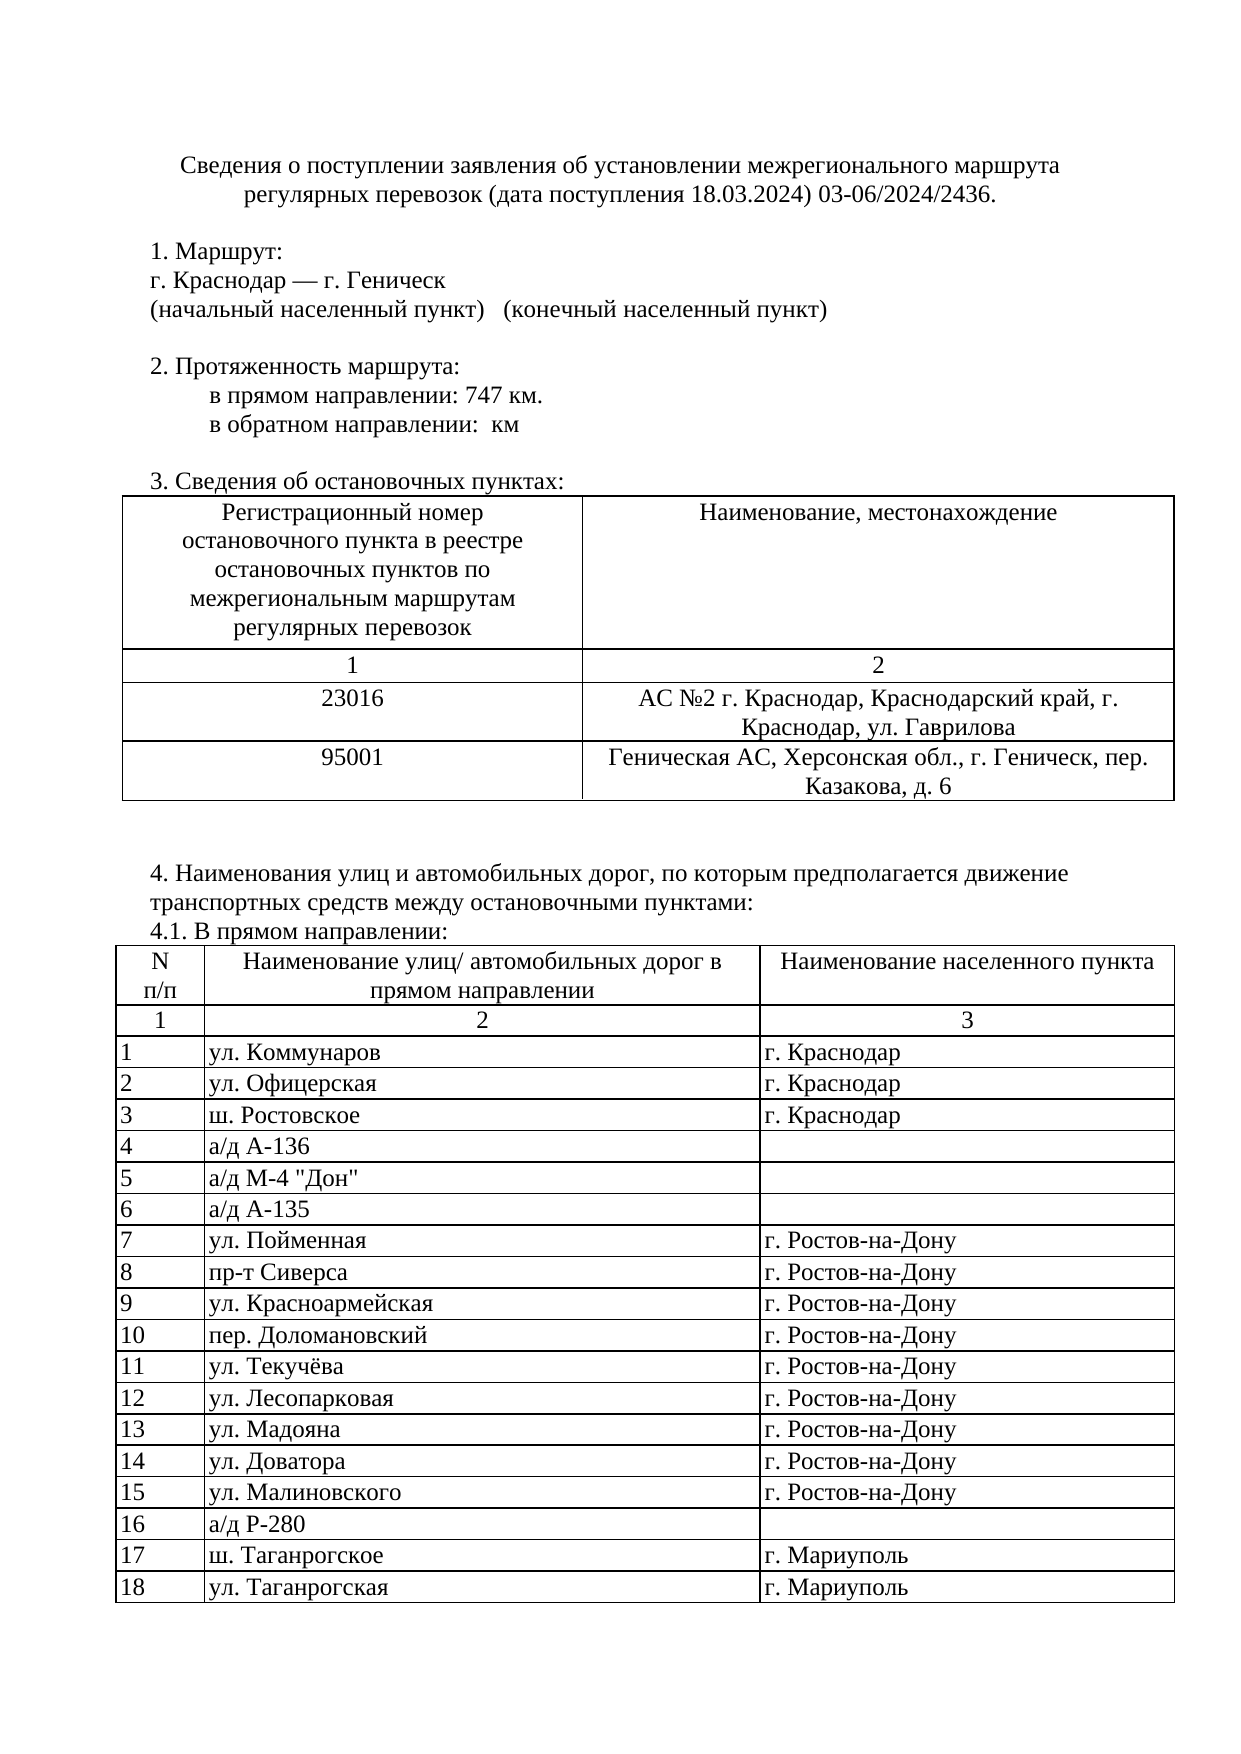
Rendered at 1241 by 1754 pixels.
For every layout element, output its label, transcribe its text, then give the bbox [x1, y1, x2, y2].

text 4.1. В прямом направлении: [150, 916, 1090, 945]
table_cell 17 [117, 1540, 204, 1570]
table_cell а/д Р-280 [205, 1509, 759, 1539]
table_cell ул. Лесопарковая [205, 1383, 759, 1413]
table_cell 16 [117, 1509, 204, 1539]
table_cell 9 [117, 1289, 204, 1318]
table_cell ул. Пойменная [205, 1226, 759, 1256]
table_cell ул. Текучёва [205, 1352, 759, 1381]
table_cell г. Мариуполь [761, 1572, 1174, 1602]
table_cell [761, 1163, 1174, 1193]
table_cell г. Краснодар [761, 1100, 1174, 1130]
table_cell ш. Ростовское [205, 1100, 759, 1130]
table_cell 1 [117, 1006, 204, 1035]
table_cell 4 [117, 1131, 204, 1161]
table_cell 2 [117, 1068, 204, 1098]
table_cell ул. Малиновского [205, 1477, 759, 1507]
table_cell а/д М-4 "Дон" [205, 1163, 759, 1193]
table_header Наименование, местонахождение [583, 497, 1173, 648]
table_cell г. Ростов-на-Дону [761, 1226, 1174, 1256]
table_cell 2 [205, 1006, 759, 1035]
table_cell [761, 1131, 1174, 1161]
table_header N п/п [117, 946, 204, 1004]
table_cell 14 [117, 1446, 204, 1476]
text г. Краснодар — г. Геническ [150, 265, 1090, 294]
table_cell г. Ростов-на-Дону [761, 1446, 1174, 1476]
table_cell 5 [117, 1163, 204, 1193]
table_cell г. Ростов-на-Дону [761, 1477, 1174, 1507]
table_cell ул. Коммунаров [205, 1037, 759, 1067]
table_cell АС №2 г. Краснодар, Краснодарский край, г. Краснодар, ул. Гаврилова [583, 683, 1173, 740]
text 2. Протяженность маршрута: [150, 351, 1090, 380]
text Сведения о поступлении заявления об установлении межрегионального маршрута регулярных перевозок (дата поступления 18.03.2024) 03-06/2024/2436. [150, 150, 1090, 207]
table_cell пер. Доломановский [205, 1320, 759, 1350]
table_cell а/д А-136 [205, 1131, 759, 1161]
table_cell 8 [117, 1257, 204, 1287]
table_cell 12 [117, 1383, 204, 1413]
table_header Наименование улиц/ автомобильных дорог в прямом направлении [205, 946, 759, 1004]
table_cell 15 [117, 1477, 204, 1507]
table_cell г. Ростов-на-Дону [761, 1320, 1174, 1350]
table_header Наименование населенного пункта [761, 946, 1174, 1004]
table_cell 1 [123, 650, 582, 681]
table_cell 7 [117, 1226, 204, 1256]
text (начальный населенный пункт) (конечный населенный пункт) [150, 294, 1090, 322]
table_cell г. Ростов-на-Дону [761, 1415, 1174, 1444]
table_cell 95001 [123, 742, 582, 799]
table_cell а/д А-135 [205, 1194, 759, 1224]
table_cell г. Ростов-на-Дону [761, 1383, 1174, 1413]
table_cell 6 [117, 1194, 204, 1224]
text 3. Сведения об остановочных пунктах: [150, 466, 1090, 495]
table_cell ул. Мадояна [205, 1415, 759, 1444]
table_cell г. Ростов-на-Дону [761, 1352, 1174, 1381]
table_cell [761, 1194, 1174, 1224]
table_cell 18 [117, 1572, 204, 1602]
table_cell 1 [117, 1037, 204, 1067]
table_cell пр-т Сиверса [205, 1257, 759, 1287]
text в обратном направлении: км [150, 409, 1090, 437]
text 4. Наименования улиц и автомобильных дорог, по которым предполагается движение транспортных средств между остановочными пунктами: [150, 858, 1090, 916]
table_cell 11 [117, 1352, 204, 1381]
table_cell 23016 [123, 683, 582, 740]
table_cell г. Ростов-на-Дону [761, 1289, 1174, 1318]
table_cell ул. Красноармейская [205, 1289, 759, 1318]
table_cell ул. Доватора [205, 1446, 759, 1476]
table_cell [761, 1509, 1174, 1539]
table_cell г. Ростов-на-Дону [761, 1257, 1174, 1287]
table_cell 3 [761, 1006, 1174, 1035]
table_cell Геническая АС, Херсонская обл., г. Геническ, пер. Казакова, д. 6 [583, 742, 1173, 799]
table_cell 3 [117, 1100, 204, 1130]
table_cell ш. Таганрогское [205, 1540, 759, 1570]
table_cell г. Мариуполь [761, 1540, 1174, 1570]
table_cell ул. Таганрогская [205, 1572, 759, 1602]
table_cell 13 [117, 1415, 204, 1444]
text в прямом направлении: 747 км. [150, 380, 1090, 409]
table_cell 10 [117, 1320, 204, 1350]
table_header Регистрационный номер остановочного пункта в реестре остановочных пунктов по межрегиональным маршрутам регулярных перевозок [123, 497, 582, 648]
text 1. Маршрут: [150, 236, 1090, 265]
table_cell ул. Офицерская [205, 1068, 759, 1098]
table_cell г. Краснодар [761, 1037, 1174, 1067]
table_cell г. Краснодар [761, 1068, 1174, 1098]
table_cell 2 [583, 650, 1173, 681]
